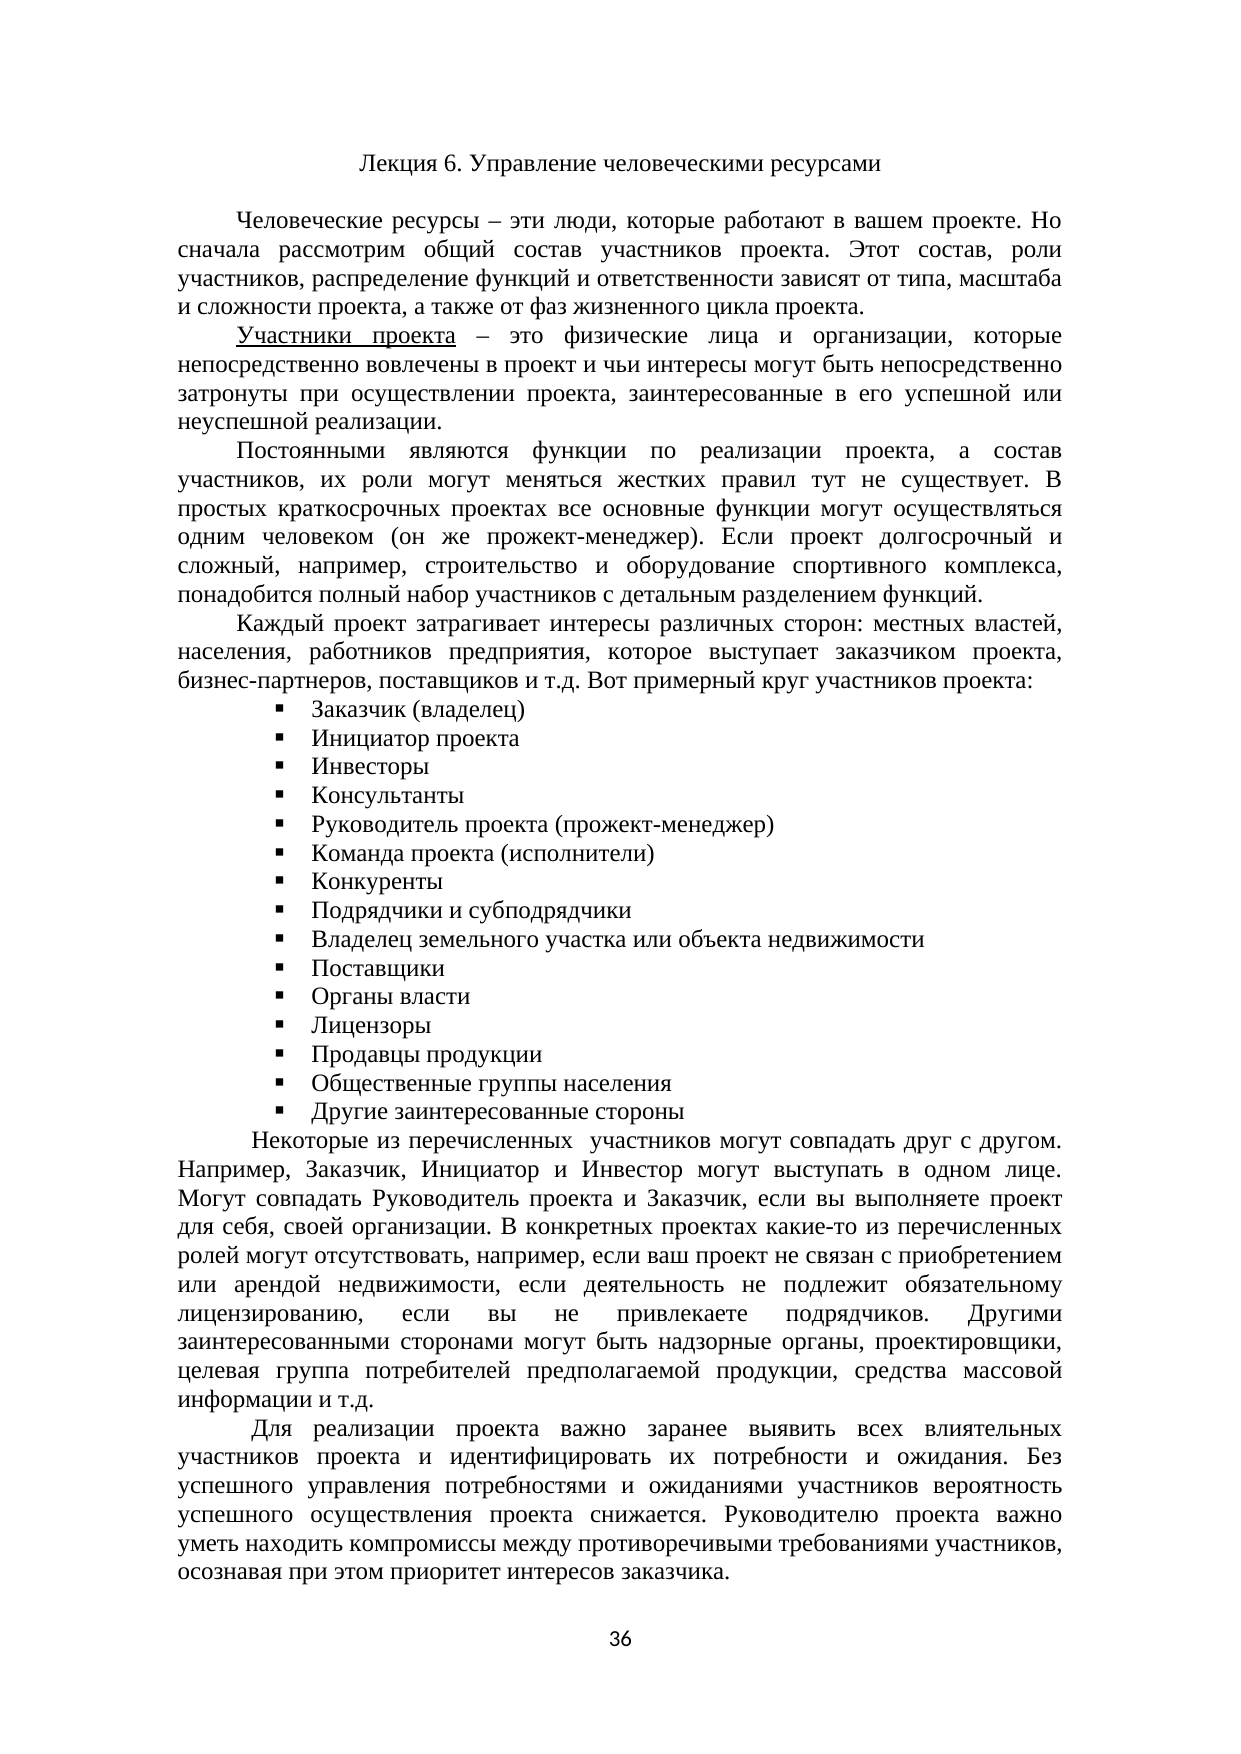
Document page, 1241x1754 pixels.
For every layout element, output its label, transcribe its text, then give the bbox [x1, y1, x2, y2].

list Поставщики [274, 953, 1063, 981]
list Другие заинтересованные стороны [274, 1096, 1063, 1125]
list Владелец земельного участка или объекта недвижимости [274, 924, 1063, 953]
list Лицензоры [274, 1010, 1063, 1039]
list Заказчик (владелец) [274, 694, 1063, 723]
list Консультанты [274, 780, 1063, 809]
text Каждый проект затрагивает интересы различных сторон: местных властей, населения, работников предприятия, которое выступает заказчиком проекта, бизнес-партнеров, поставщиков и т.д. Вот примерный круг участников проекта: [177, 608, 1063, 694]
list Подрядчики и субподрядчики [274, 895, 1063, 924]
text Лекция 6. Управление человеческими ресурсами [177, 148, 1063, 176]
text Некоторые из перечисленных участников могут совпадать друг с другом. Например, Заказчик, Инициатор и Инвестор могут выступать в одном лице. Могут совпадать Руководитель проекта и Заказчик, если вы выполняете проект для себя, своей организации. В конкретных проектах какие-то из перечисленных ролей могут отсутствовать, например, если ваш проект не связан с приобретением или арендой недвижимости, если деятельность не подлежит обязательному лицензированию, если вы не привлекаете подрядчиков. Другими заинтересованными сторонами могут быть надзорные органы, проектировщики, целевая группа потребителей предполагаемой продукции, средства массовой информации и т.д. [177, 1125, 1063, 1413]
list Инициатор проекта [274, 723, 1063, 751]
list Продавцы продукции [274, 1039, 1063, 1068]
list Инвесторы [274, 751, 1063, 780]
text Человеческие ресурсы – эти люди, которые работают в вашем проекте. Но сначала рассмотрим общий состав участников проекта. Этот состав, роли участников, распределение функций и ответственности зависят от типа, масштаба и сложности проекта, а также от фаз жизненного цикла проекта. [177, 205, 1063, 320]
text Участники проекта – это физические лица и организации, которые непосредственно вовлечены в проект и чьи интересы могут быть непосредственно затронуты при осуществлении проекта, заинтересованные в его успешной или неуспешной реализации. [177, 320, 1063, 435]
list Руководитель проекта (прожект-менеджер) [274, 809, 1063, 838]
text Для реализации проекта важно заранее выявить всех влиятельных участников проекта и идентифицировать их потребности и ожидания. Без успешного управления потребностями и ожиданиями участников вероятность успешного осуществления проекта снижается. Руководителю проекта важно уметь находить компромиссы между противоречивыми требованиями участников, осознавая при этом приоритет интересов заказчика. [177, 1413, 1063, 1585]
list Конкуренты [274, 866, 1063, 895]
text Постоянными являются функции по реализации проекта, а состав участников, их роли могут меняться жестких правил тут не существует. В простых краткосрочных проектах все основные функции могут осуществляться одним человеком (он же прожект-менеджер). Если проект долгосрочный и сложный, например, строительство и оборудование спортивного комплекса, понадобится полный набор участников с детальным разделением функций. [177, 435, 1063, 608]
list Команда проекта (исполнители) [274, 838, 1063, 866]
list Органы власти [274, 981, 1063, 1010]
list Общественные группы населения [274, 1068, 1063, 1096]
